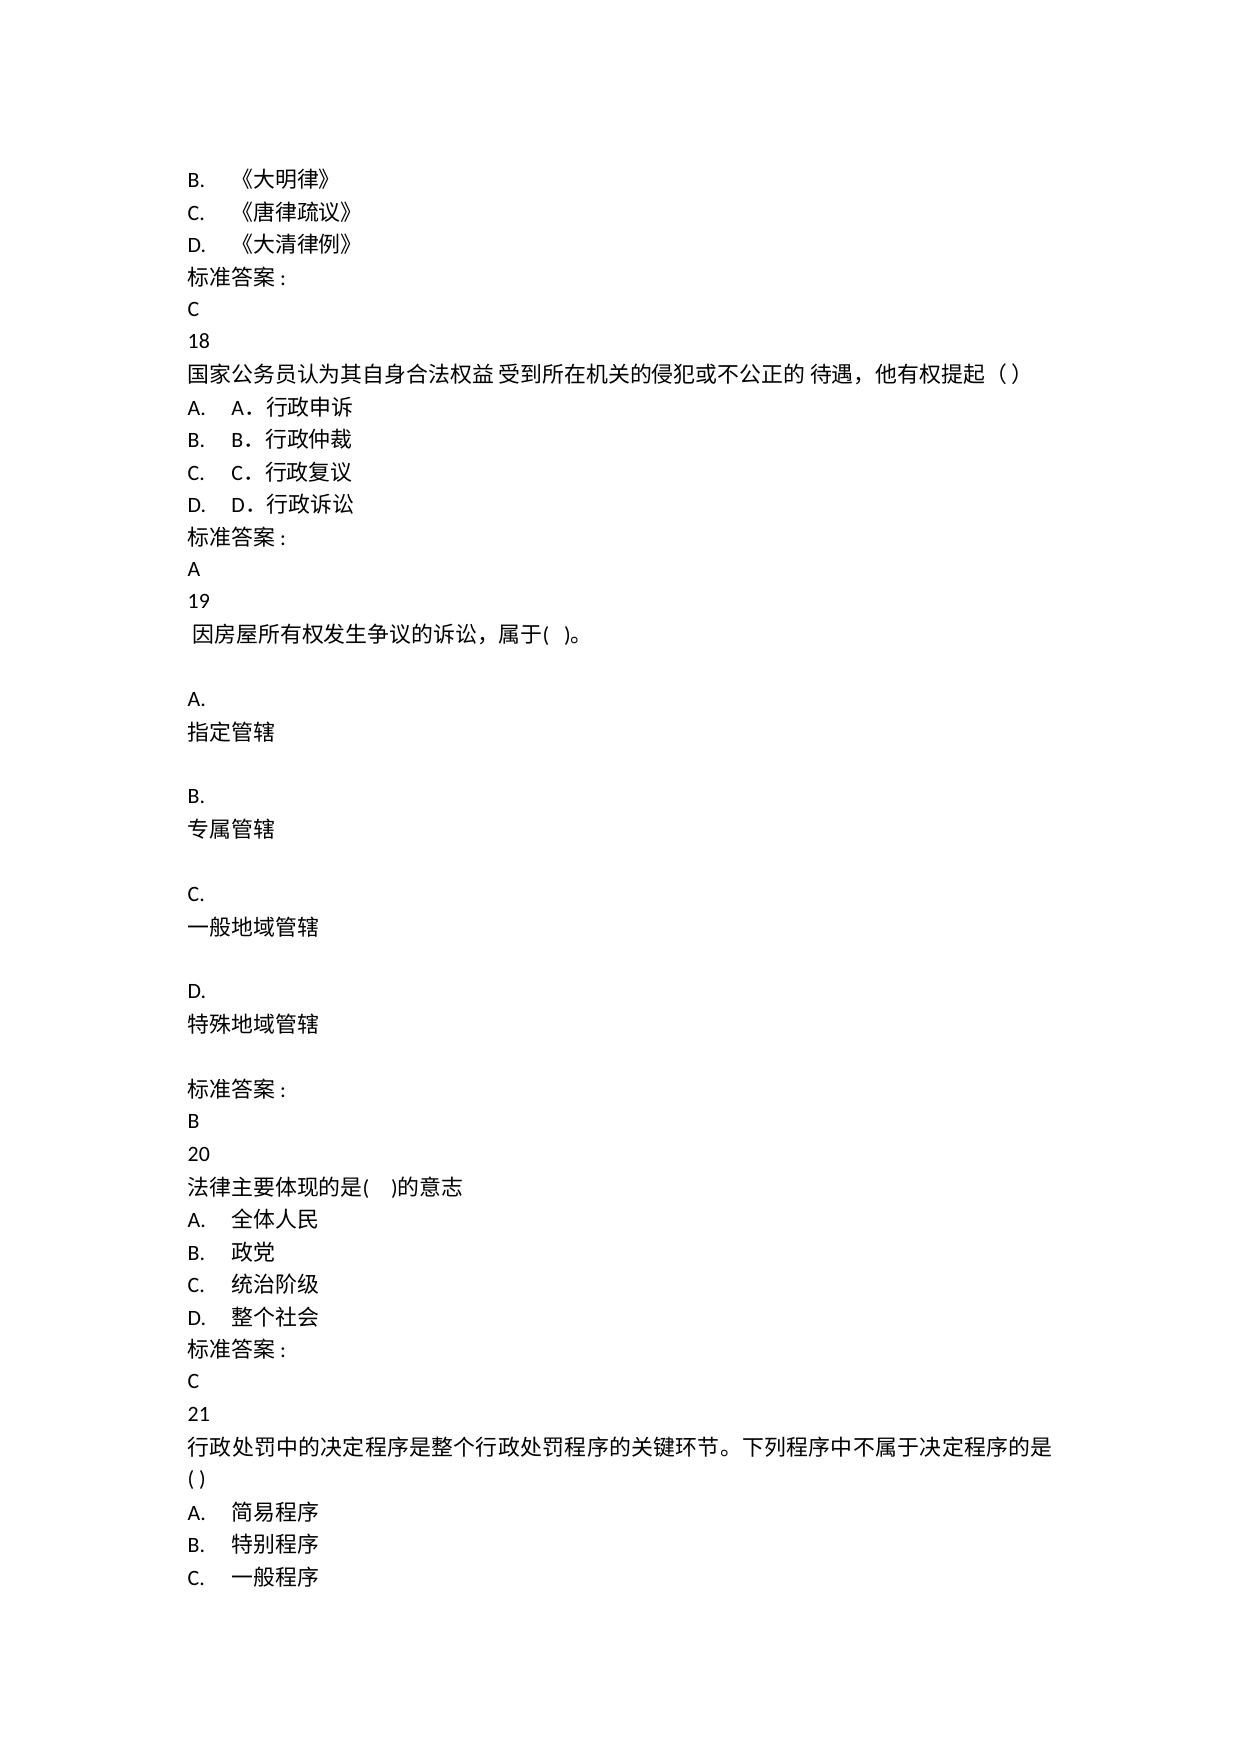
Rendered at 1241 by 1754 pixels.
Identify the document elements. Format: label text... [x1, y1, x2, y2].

text 指定管辖 [187, 714, 1053, 747]
text B. 《大明律》 [187, 162, 1053, 194]
text A. 简易程序 [187, 1494, 1053, 1527]
text 标准答案 : [187, 519, 1053, 552]
text C. C．行政复议 [187, 454, 1053, 487]
text C. 一般程序 [187, 1559, 1053, 1592]
text D. [187, 974, 1053, 1007]
text C [187, 292, 1053, 324]
text 19 [187, 584, 1053, 617]
text 法律主要体现的是( )的意志 [187, 1169, 1053, 1202]
text 国家公务员认为其自身合法权益 受到所在机关的侵犯或不公正的 待遇，他有权提起（ ） [187, 357, 1053, 389]
text D. D．行政诉讼 [187, 487, 1053, 519]
text A. A．行政申诉 [187, 389, 1053, 422]
text B. 政党 [187, 1234, 1053, 1267]
text D. 整个社会 [187, 1299, 1053, 1332]
text 因房屋所有权发生争议的诉讼，属于( )。 [187, 617, 1053, 649]
text 标准答案 : [187, 1332, 1053, 1364]
text B. 特别程序 [187, 1527, 1053, 1559]
text 特殊地域管辖 [187, 1007, 1053, 1039]
text 标准答案 : [187, 1072, 1053, 1104]
text B [187, 1104, 1053, 1137]
text A. 全体人民 [187, 1202, 1053, 1234]
text B. B．行政仲裁 [187, 422, 1053, 454]
text 20 [187, 1137, 1053, 1169]
text 21 [187, 1397, 1053, 1429]
text C. 《唐律疏议》 [187, 194, 1053, 227]
text 行政处罚中的决定程序是整个行政处罚程序的关键环节。下列程序中不属于决定程序的是( ) [187, 1429, 1053, 1494]
text 一般地域管辖 [187, 909, 1053, 942]
text C. [187, 877, 1053, 909]
text D. 《大清律例》 [187, 227, 1053, 259]
text C [187, 1364, 1053, 1397]
text 18 [187, 324, 1053, 357]
text 标准答案 : [187, 259, 1053, 292]
text A [187, 552, 1053, 584]
text 专属管辖 [187, 812, 1053, 844]
text A. [187, 682, 1053, 714]
text C. 统治阶级 [187, 1267, 1053, 1299]
text B. [187, 779, 1053, 812]
